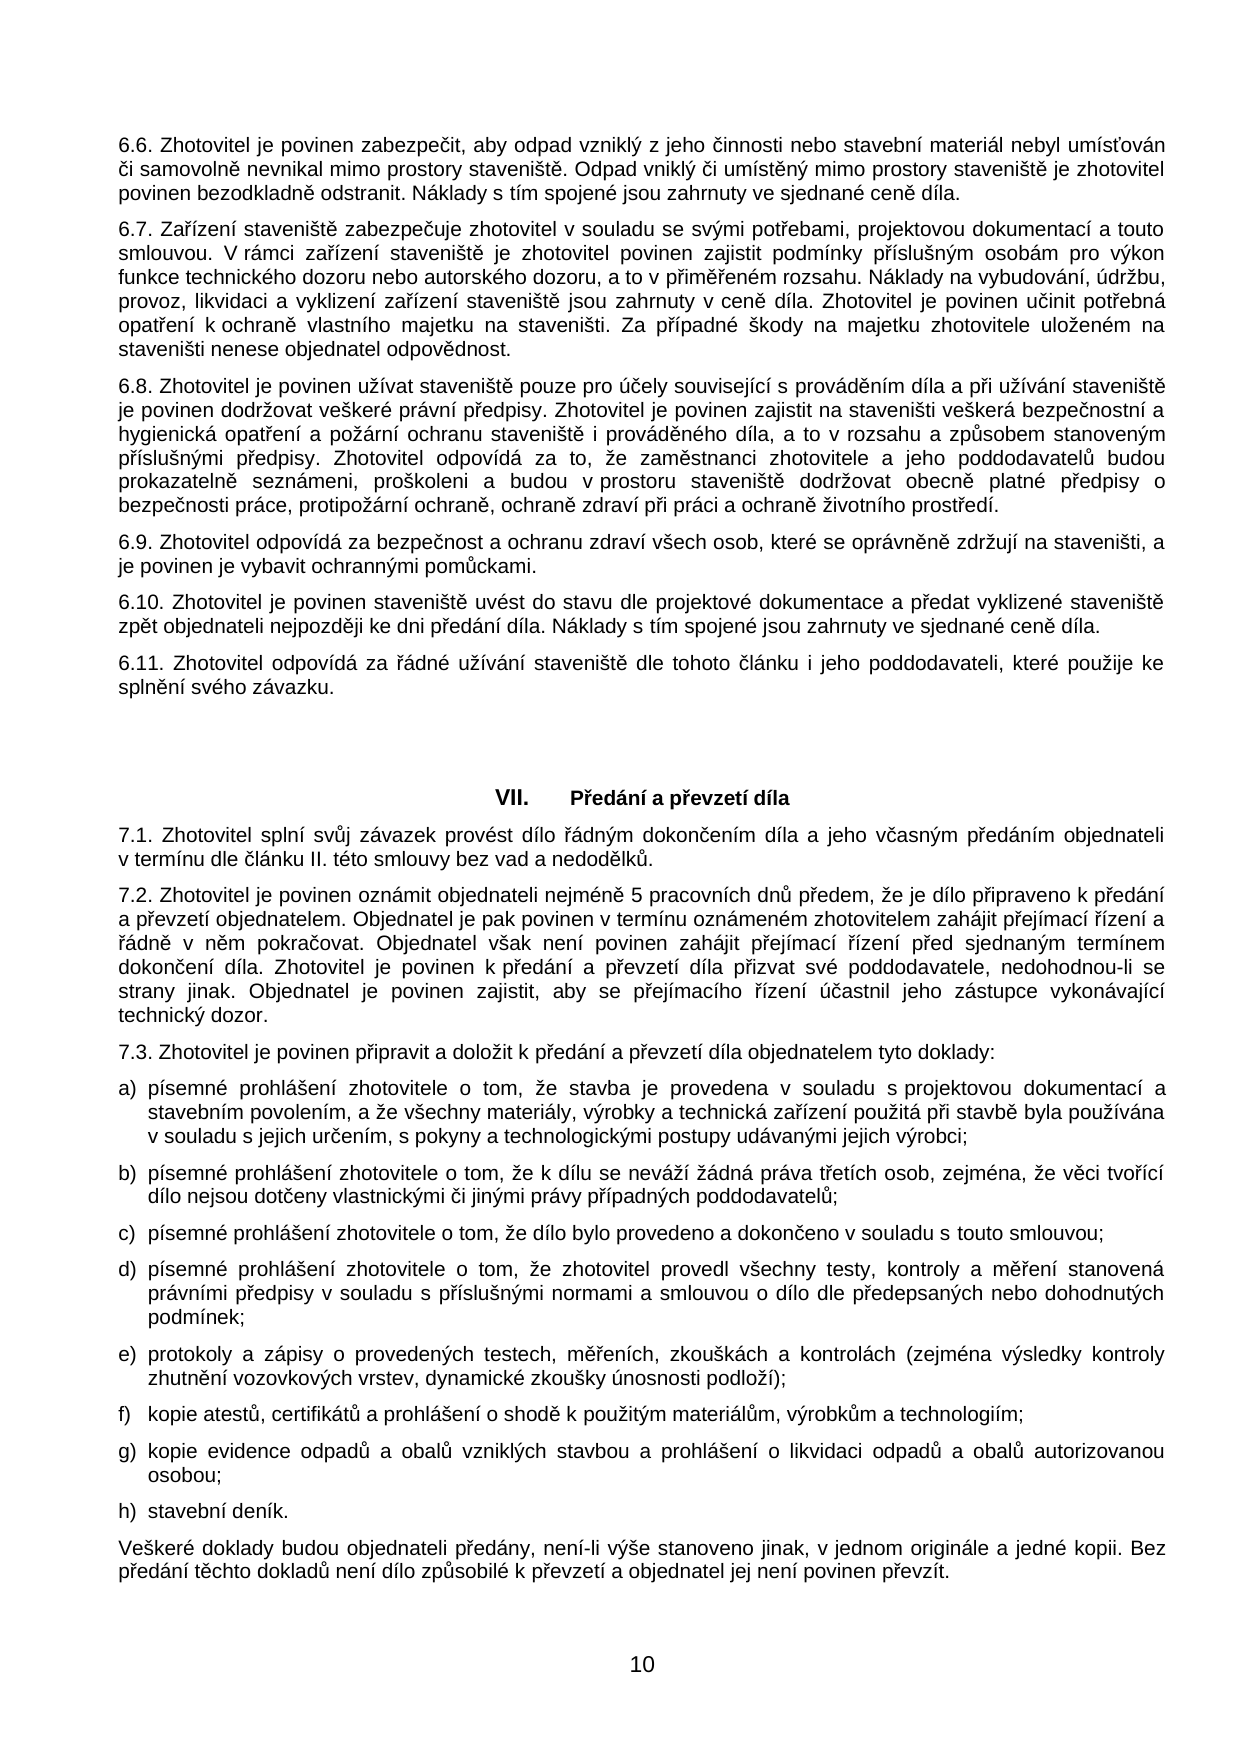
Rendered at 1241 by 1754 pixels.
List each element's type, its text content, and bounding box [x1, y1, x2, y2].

subtitle 7.1. Zhotovitel splní svůj závazek provést dílo řádným dokončením díla a jeho včasným předáním objednateli v termínu dle článku II. této smlouvy bez vad a nedodělků. [118, 823, 1166, 871]
text 6.6. Zhotovitel je povinen zabezpečit, aby odpad vzniklý z jeho činnosti nebo stavební materiál nebyl umísťován či samovolně nevnikal mimo prostory staveniště. Odpad vniklý či umístěný mimo prostory staveniště je zhotovitel povinen bezodkladně odstranit. Náklady s tím spojené jsou zahrnuty ve sjednané ceně díla. [118, 133, 1166, 205]
list kopie atestů, certifikátů a prohlášení o shodě k použitým materiálům, výrobkům a technologiím; [118, 1402, 1166, 1426]
text 6.9. Zhotovitel odpovídá za bezpečnost a ochranu zdraví všech osob, které se oprávněně zdržují na staveništi, a je povinen je vybavit ochrannými pomůckami. [118, 530, 1166, 578]
text 6.8. Zhotovitel je povinen užívat staveniště pouze pro účely související s prováděním díla a při užívání staveniště je povinen dodržovat veškeré právní předpisy. Zhotovitel je povinen zajistit na staveništi veškerá bezpečnostní a hygienická opatření a požární ochranu staveniště i prováděného díla, a to v rozsahu a způsobem stanoveným příslušnými předpisy. Zhotovitel odpovídá za to, že zaměstnanci zhotovitele a jeho poddodavatelů budou prokazatelně seznámeni, proškoleni a budou v prostoru staveniště dodržovat obecně platné předpisy o bezpečnosti práce, protipožární ochraně, ochraně zdraví při práci a ochraně životního prostředí. [118, 373, 1166, 517]
text 6.11. Zhotovitel odpovídá za řádné užívání staveniště dle tohoto článku i jeho poddodavateli, které použije ke splnění svého závazku. [118, 651, 1166, 698]
list stavební deník. [118, 1499, 1166, 1523]
text 7.2. Zhotovitel je povinen oznámit objednateli nejméně 5 pracovních dnů předem, že je dílo připraveno k předání a převzetí objednatelem. Objednatel je pak povinen v termínu oznámeném zhotovitelem zahájit přejímací řízení a řádně v něm pokračovat. Objednatel však není povinen zahájit přejímací řízení před sjednaným termínem dokončení díla. Zhotovitel je povinen k předání a převzetí díla přizvat své poddodavatele, nedohodnou-li se strany jinak. Objednatel je povinen zajistit, aby se přejímacího řízení účastnil jeho zástupce vykonávající technický dozor. [118, 883, 1166, 1027]
list písemné prohlášení zhotovitele o tom, že k dílu se neváží žádná práva třetích osob, zejména, že věci tvořící dílo nejsou dotčeny vlastnickými či jinými právy případných poddodavatelů; [118, 1160, 1166, 1208]
text Veškeré doklady budou objednateli předány, není-li výše stanoveno jinak, v jednom originále a jedné kopii. Bez předání těchto dokladů není dílo způsobilé k převzetí a objednatel jej není povinen převzít. [118, 1535, 1166, 1583]
text 7.3. Zhotovitel je povinen připravit a doložit k předání a převzetí díla objednatelem tyto doklady: [118, 1039, 1166, 1063]
list písemné prohlášení zhotovitele o tom, že stavba je provedena v souladu s projektovou dokumentací a stavebním povolením, a že všechny materiály, výrobky a technická zařízení použitá při stavbě byla používána v souladu s jejich určením, s pokyny a technologickými postupy udávanými jejich výrobci; [118, 1076, 1166, 1148]
list písemné prohlášení zhotovitele o tom, že zhotovitel provedl všechny testy, kontroly a měření stanovená právními předpisy v souladu s příslušnými normami a smlouvou o dílo dle předepsaných nebo dohodnutých podmínek; [118, 1257, 1166, 1329]
list písemné prohlášení zhotovitele o tom, že dílo bylo provedeno a dokončeno v souladu s touto smlouvou; [118, 1221, 1166, 1245]
text 6.10. Zhotovitel je povinen staveniště uvést do stavu dle projektové dokumentace a předat vyklizené staveniště zpět objednateli nejpozději ke dni předání díla. Náklady s tím spojené jsou zahrnuty ve sjednané ceně díla. [118, 590, 1166, 638]
subtitle Předání a převzetí díla [118, 784, 1166, 810]
list protokoly a zápisy o provedených testech, měřeních, zkouškách a kontrolách (zejména výsledky kontroly zhutnění vozovkových vrstev, dynamické zkoušky únosnosti podloží); [118, 1342, 1166, 1389]
list kopie evidence odpadů a obalů vzniklých stavbou a prohlášení o likvidaci odpadů a obalů autorizovanou osobou; [118, 1438, 1166, 1486]
text 6.7. Zařízení staveniště zabezpečuje zhotovitel v souladu se svými potřebami, projektovou dokumentací a touto smlouvou. V rámci zařízení staveniště je zhotovitel povinen zajistit podmínky příslušným osobám pro výkon funkce technického dozoru nebo autorského dozoru, a to v přiměřeném rozsahu. Náklady na vybudování, údržbu, provoz, likvidaci a vyklizení zařízení staveniště jsou zahrnuty v ceně díla. Zhotovitel je povinen učinit potřebná opatření k ochraně vlastního majetku na staveništi. Za případné škody na majetku zhotovitele uloženém na staveništi nenese objednatel odpovědnost. [118, 217, 1166, 361]
